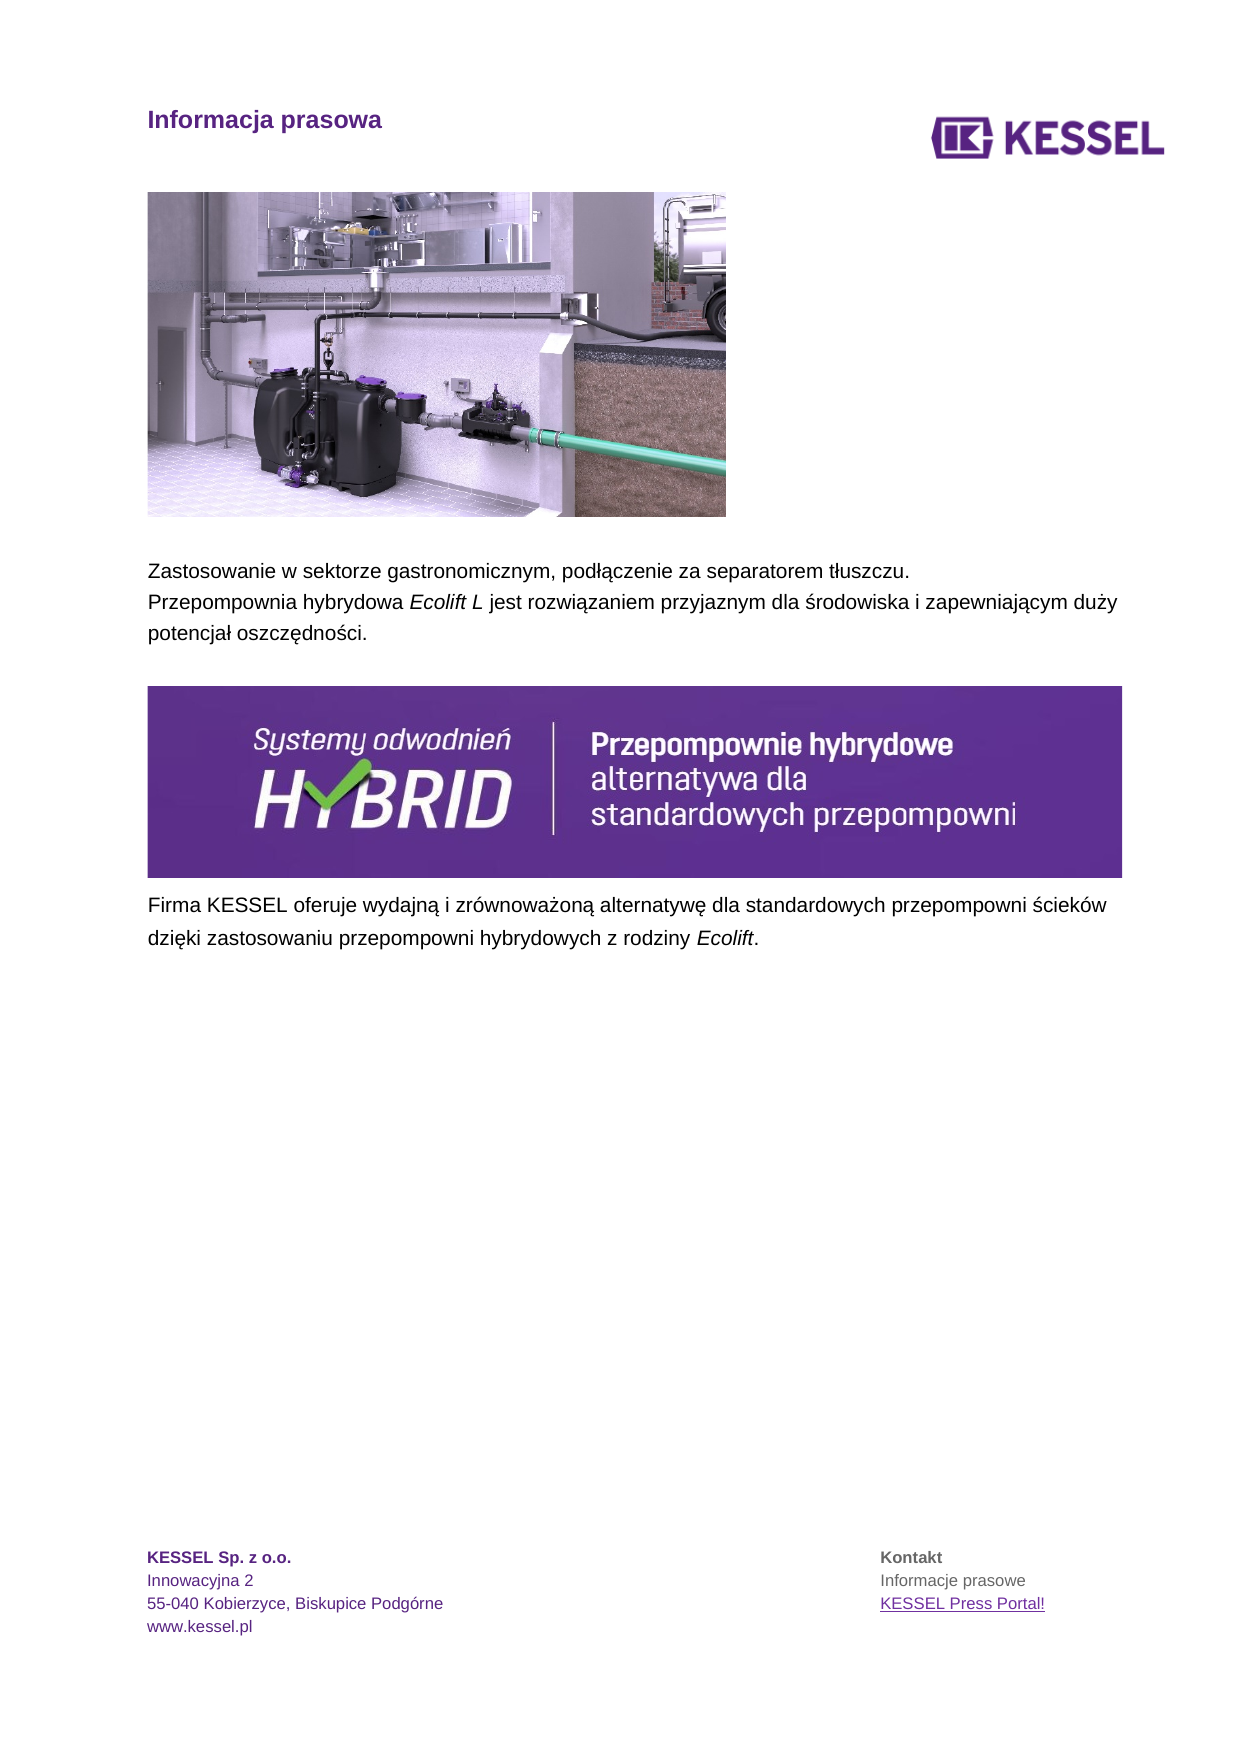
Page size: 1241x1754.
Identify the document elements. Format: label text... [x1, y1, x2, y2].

text Przepompownia hybrydowa Ecolift L jest rozwiązaniem przyjaznym dla środowiska i zapewniającym duży potencjał oszczędności. [148, 590, 1123, 645]
picture [147, 192, 726, 517]
picture [147, 686, 1123, 878]
text Firma KESSEL oferuje wydajną i zrównoważoną alternatywę dla standardowych przepompowni ścieków dzięki zastosowaniu przepompowni hybrydowych z rodziny Ecolift. [148, 886, 1123, 952]
text Zastosowanie w sektorze gastronomicznym, podłączenie za separatorem tłuszczu. [148, 559, 1123, 583]
